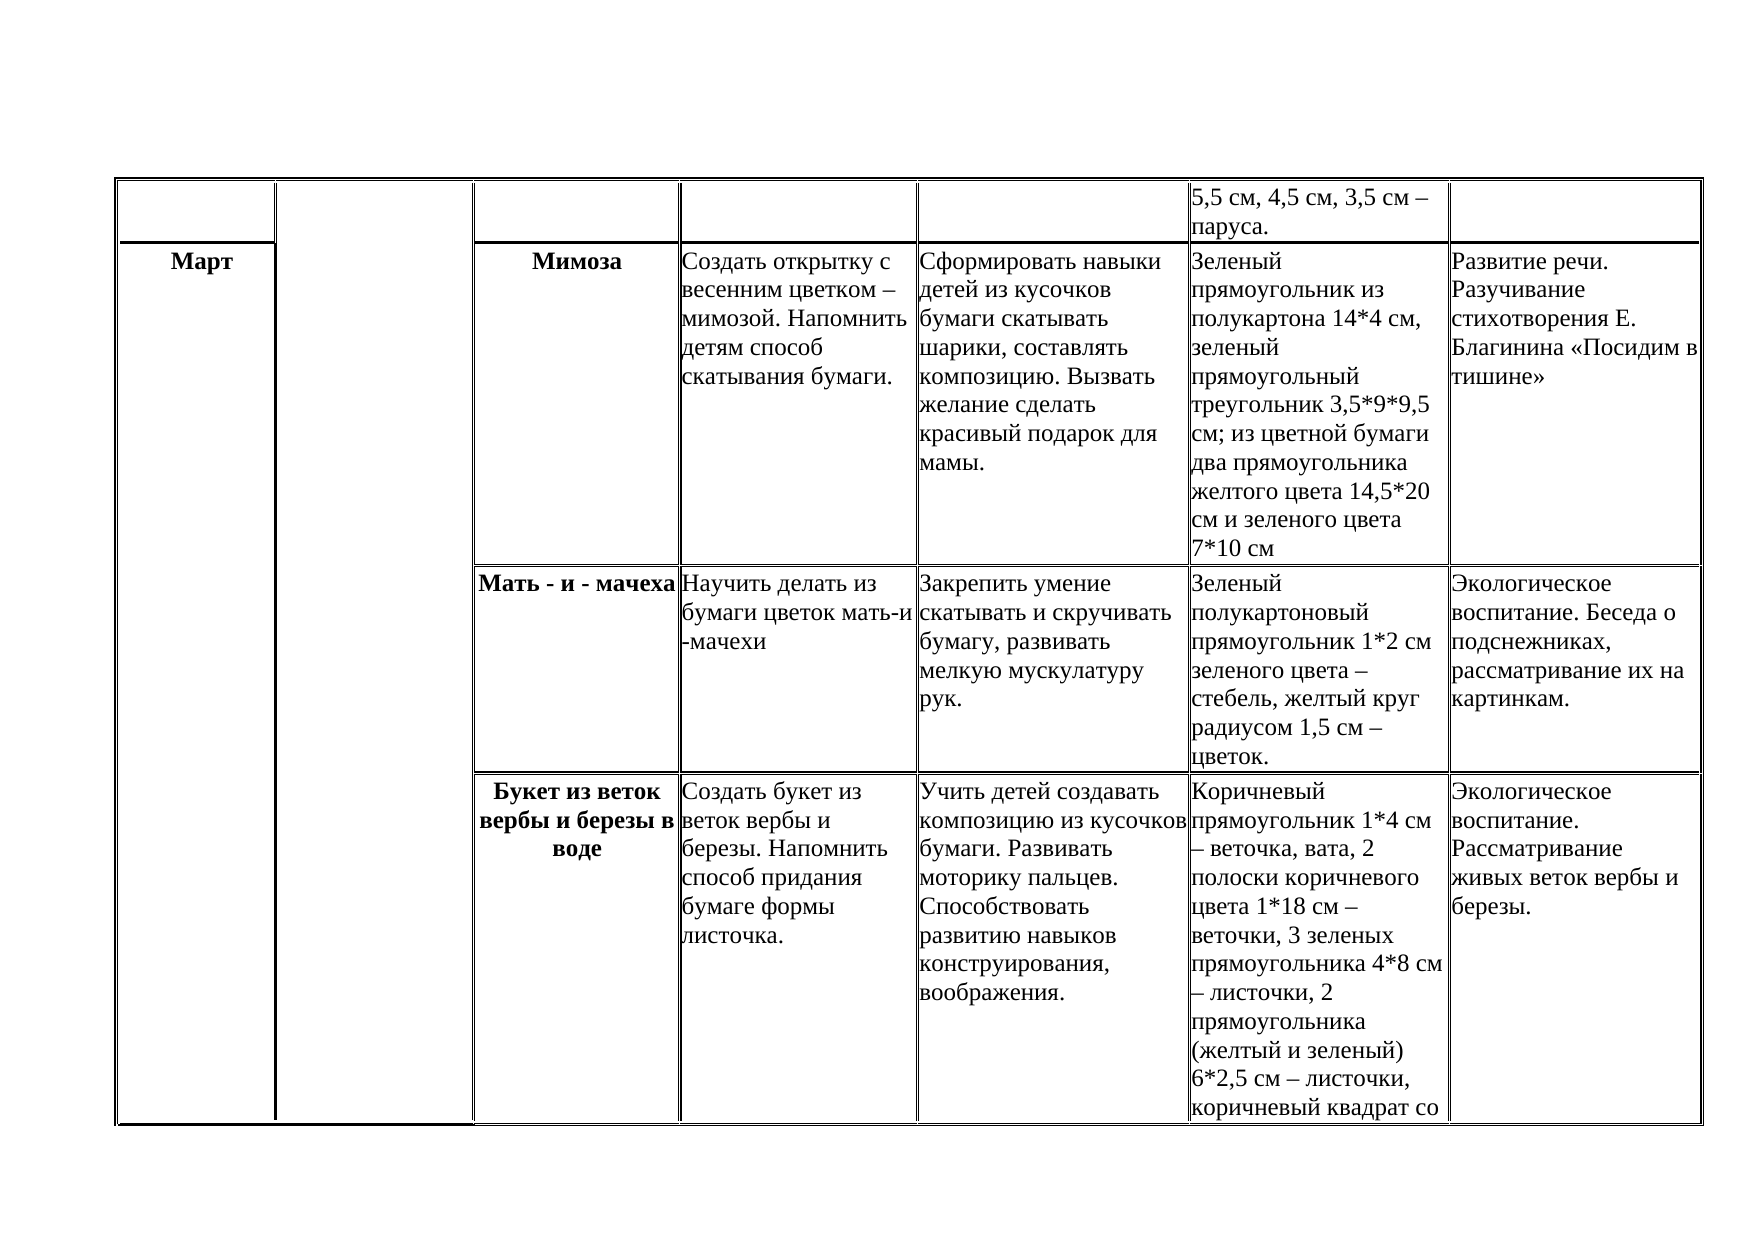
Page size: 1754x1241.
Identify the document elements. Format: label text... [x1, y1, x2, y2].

table_cell Мать - и - мачеха [475, 567, 678, 771]
table_cell Зеленый полукартоновый прямоугольник 1*2 см зеленого цвета – стебель, желтый круг радиусом 1,5 см – цветок. [1191, 567, 1448, 771]
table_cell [1450, 771, 1701, 1123]
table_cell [918, 775, 1189, 1123]
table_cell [680, 181, 918, 241]
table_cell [1190, 775, 1450, 1123]
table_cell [1450, 181, 1700, 241]
table_cell Развитие речи. Разучивание стихотворения Е. Благинина «Посидим в тишине» [1451, 241, 1700, 564]
table_cell Закрепить умение скатывать и скручивать бумагу, развивать мелкую мускулатуру рук. [919, 567, 1188, 771]
table_cell Март [118, 241, 276, 1123]
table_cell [680, 775, 918, 1123]
table_cell Научить делать из бумаги цветок мать-и -мачехи [682, 567, 916, 771]
table_cell Алые паруса [474, 179, 680, 241]
table_cell Сформировать навыки детей из кусочков бумаги скатывать шарики, составлять композицию. Вызвать желание сделать красивый подарок для мамы. [919, 244, 1188, 564]
table_cell Экологическое воспитание. Беседа о подснежниках, рассматривание их на картинкам. [1450, 564, 1702, 771]
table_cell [474, 771, 680, 1123]
table_cell Создать открытку с весенним цветком – мимозой. Напомнить детям способ скатывания бумаги. [682, 244, 916, 564]
table_cell Зеленый прямоугольник из полукартона 14*4 см, зеленый прямоугольный треугольник 3,5*9*9,5 см; из цветной бумаги два прямоугольника желтого цвета 14,5*20 см и зеленого цвета 7*10 см [1191, 244, 1448, 564]
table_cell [918, 181, 1189, 241]
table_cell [1190, 181, 1450, 241]
table_cell Мимоза [475, 244, 678, 564]
